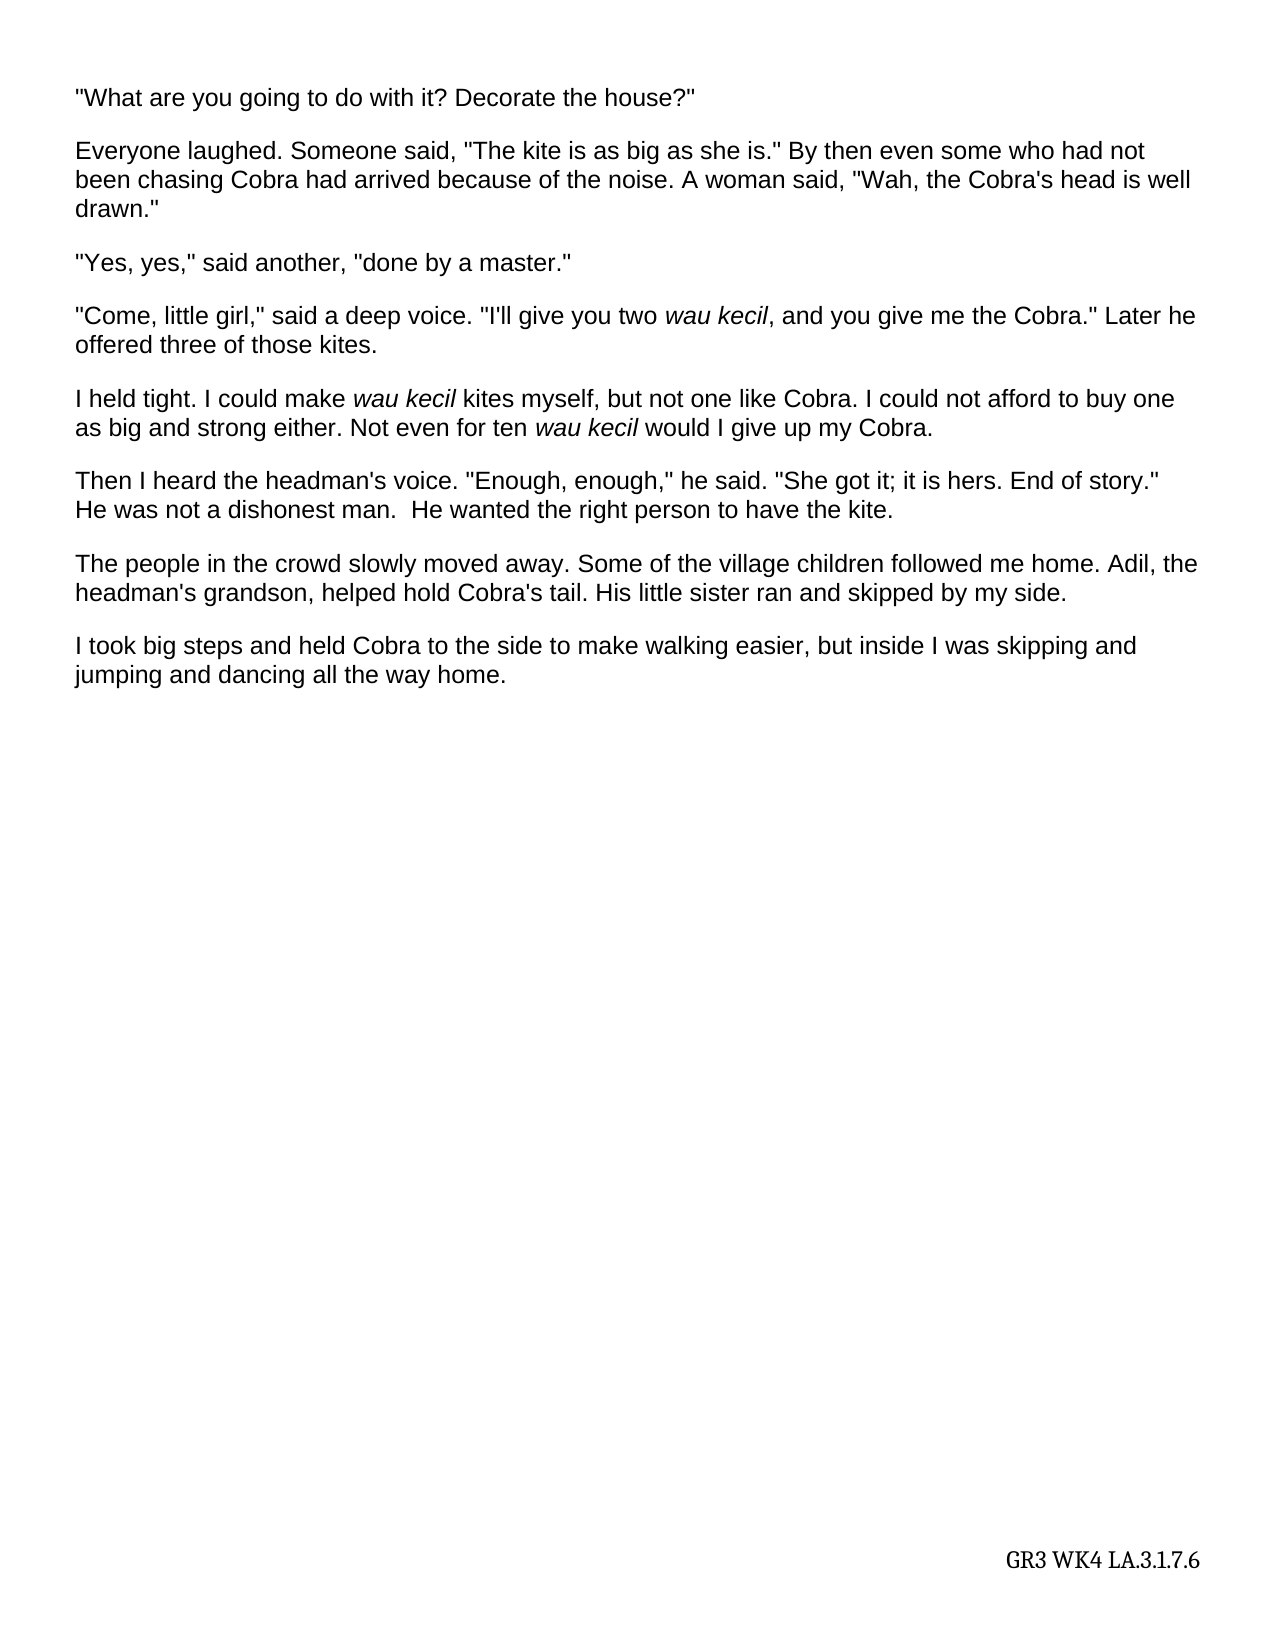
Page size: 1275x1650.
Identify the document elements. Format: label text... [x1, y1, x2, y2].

text I held tight. I could make wau kecil kites myself, but not one like Cobra. I could not afford to buy one as big and strong either. Not even for ten wau kecil would I give up my Cobra. [75, 384, 1200, 441]
text "Come, little girl," said a deep voice. "I'll give you two wau kecil, and you give me the Cobra." Later he offered three of those kites. [75, 301, 1200, 359]
text Then I heard the headman's voice. "Enough, enough," he said. "She got it; it is hers. End of story." He was not a dishonest man. He wanted the right person to have the kite. [75, 466, 1200, 524]
text "Yes, yes," said another, "done by a master." [75, 247, 1200, 276]
text "What are you going to do with it? Decorate the house?" [75, 82, 1200, 111]
text I took big steps and held Cobra to the side to make walking easier, but inside I was skipping and jumping and dancing all the way home. [75, 631, 1200, 689]
text The people in the crowd slowly moved away. Some of the village children followed me home. Adil, the headman's grandson, helped hold Cobra's tail. His little sister ran and skipped by my side. [75, 549, 1200, 606]
text Everyone laughed. Someone said, "The kite is as big as she is." By then even some who had not been chasing Cobra had arrived because of the noise. A woman said, "Wah, the Cobra's head is well drawn." [75, 136, 1200, 222]
